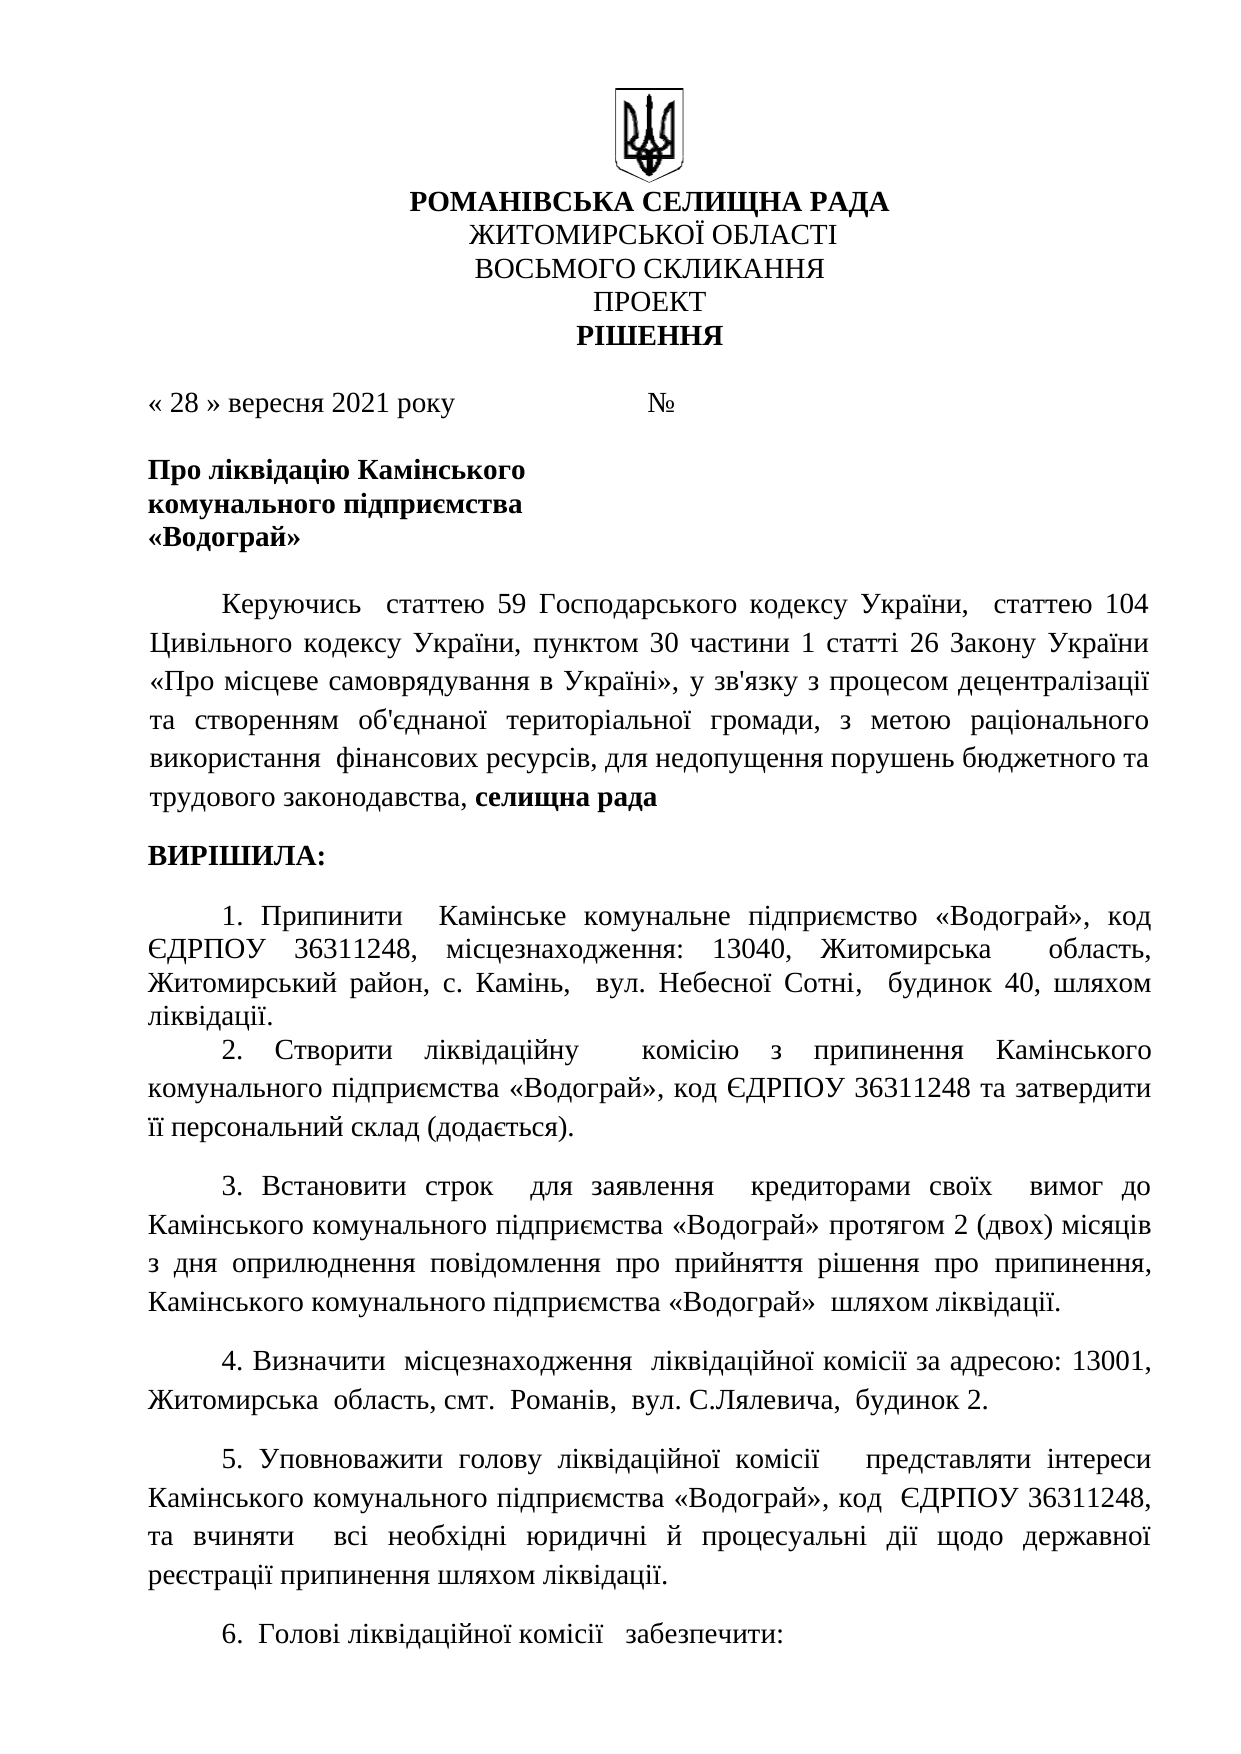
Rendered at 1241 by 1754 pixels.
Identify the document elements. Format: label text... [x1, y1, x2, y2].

text 3. Встановити строк для заявлення кредиторами своїх вимог до Камінського комунального підприємства «Водограй» протягом 2 (двох) місяців з дня оприлюднення повідомлення про прийняття рішення про припинення, Камінського комунального підприємства «Водограй» шляхом ліквідації. [148, 1168, 1152, 1318]
text ВОСЬМОГО СКЛИКАННЯ [148, 251, 1152, 284]
text 4. Визначити місцезнаходження ліквідаційної комісії за адресою: 13001, Житомирська область, смт. Романів, вул. С.Лялевича, будинок 2. [148, 1343, 1152, 1416]
text 2. Створити ліквідаційну комісію з припинення Камінського комунального підприємства «Водограй», код ЄДРПОУ 36311248 та затвердити її персональний склад (додається). [148, 1032, 1152, 1143]
text РОМАНІВСЬКА СЕЛИЩНА РАДА [148, 184, 1152, 217]
text «Водограй» [148, 519, 1152, 553]
text ЖИТОМИРСЬКОЇ ОБЛАСТІ [148, 217, 1152, 251]
text комунального підприємства [148, 486, 1152, 519]
text ПРОЕКТ [148, 284, 1152, 318]
text « 28 » вересня 2021 року № [148, 385, 1152, 419]
text 1. Припинити Камінське комунальне підприємство «Водограй», код ЄДРПОУ 36311248, місцезнаходження: 13040, Житомирська область, Житомирський район, с. Камінь, вул. Небесної Сотні, будинок 40, шляхом ліквідації. [148, 898, 1152, 1032]
text 6. Голові ліквідаційної комісії забезпечити: [148, 1616, 1152, 1650]
text 5. Уповноважити голову ліквідаційної комісії представляти інтереси Камінського комунального підприємства «Водограй», код ЄДРПОУ 36311248, та вчиняти всі необхідні юридичні й процесуальні дії щодо державної реєстрації припинення шляхом ліквідації. [148, 1441, 1152, 1591]
text Про ліквідацію Камінського [148, 452, 1152, 486]
text РІШЕННЯ [148, 318, 1152, 352]
text Керуючись статтею 59 Господарського кодексу України, статтею 104 Цивільного кодексу України, пунктом 30 частини 1 статті 26 Закону України «Про місцеве самоврядування в Україні», у зв'язку з процесом децентралізації та створенням об'єднаної територіальної громади, з метою раціонального використання фінансових ресурсів, для недопущення порушень бюджетного та трудового законодавства, селищна рада [149, 586, 1150, 702]
text ВИРІШИЛА: [148, 838, 1152, 872]
text Керуючись статтею 59 Господарського кодексу України, статтею 104 Цивільного кодексу України, пунктом 30 частини 1 статті 26 Закону України «Про місцеве самоврядування в Україні», у зв'язку з процесом децентралізації та створенням об'єднаної територіальної громади, з метою раціонального використання фінансових ресурсів, для недопущення порушень бюджетного та трудового законодавства, селищна рада [149, 774, 1150, 813]
